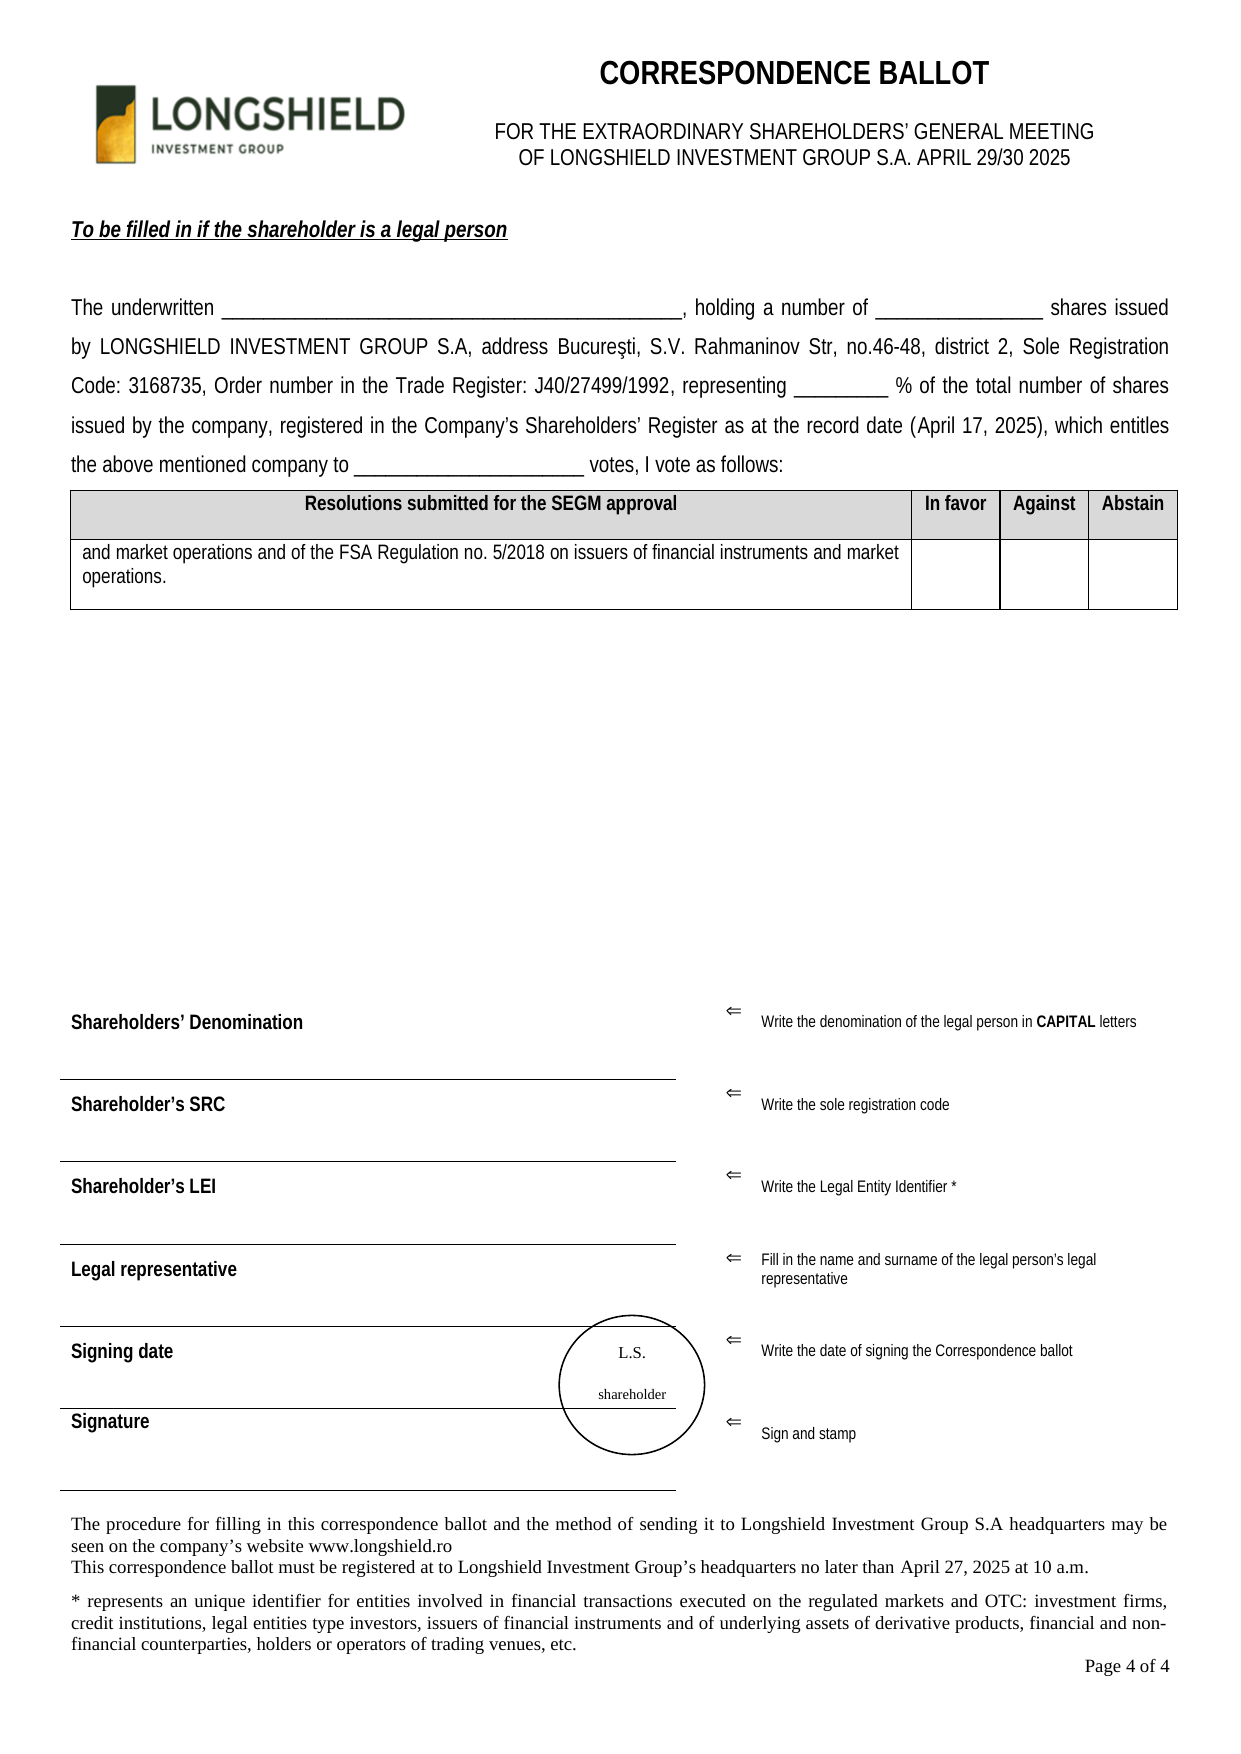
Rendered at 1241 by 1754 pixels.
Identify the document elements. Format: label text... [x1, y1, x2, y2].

table_header In favor [912, 491, 999, 539]
picture [70, 53, 426, 195]
table_cell 4. The approval of the date of 20.05.2025 as the date of registration and of the date of 19.05.2025 as the Ex date, in accordance with the provisions of art. 87(1) of Law no. 24/2017 on issuers of financial instruments and market operations and of the FSA Regulation no. 5/2018 on issuers of financial instruments and market operations. [71, 540, 911, 609]
table_header Resolutions submitted for the SEGM approval [71, 491, 911, 539]
table_header Against [1001, 491, 1088, 539]
table_header Abstain [1089, 491, 1177, 539]
table_cell [1001, 540, 1088, 609]
table_cell [1089, 540, 1177, 609]
table_cell [912, 540, 999, 609]
